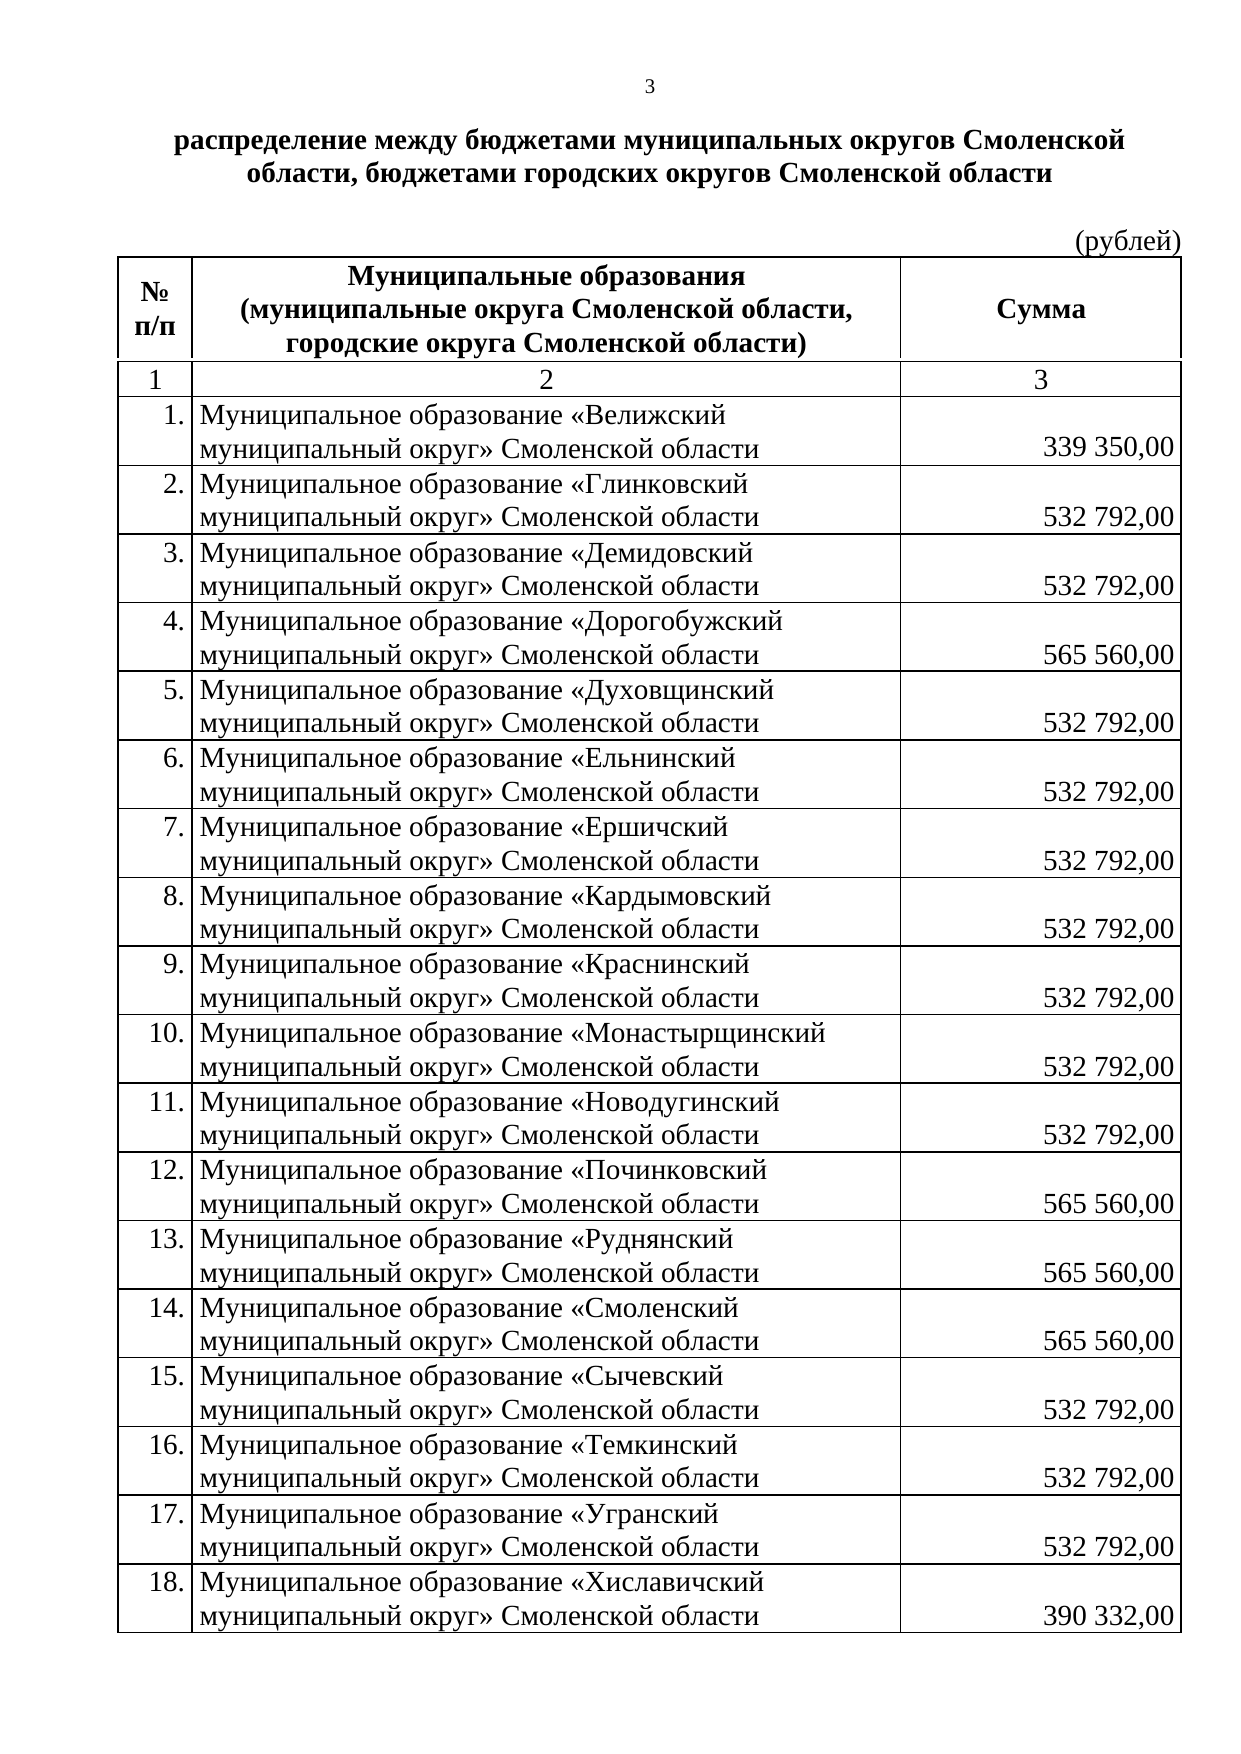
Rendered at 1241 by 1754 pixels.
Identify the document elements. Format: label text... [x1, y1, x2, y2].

table_cell 565 560,00 [901, 1290, 1180, 1357]
table_cell 532 792,00 [901, 672, 1180, 739]
table_cell 15. [119, 1358, 191, 1426]
table_cell Муниципальное образование «Руднянский муниципальный округ» Смоленской области [193, 1221, 900, 1288]
table_header № п/п [119, 258, 191, 358]
table_cell Муниципальное образование «Краснинский муниципальный округ» Смоленской области [193, 947, 900, 1014]
table_cell 532 792,00 [901, 809, 1180, 876]
table_cell 565 560,00 [901, 603, 1180, 670]
table_cell Муниципальное образование «Монастырщинский муниципальный округ» Смоленской области [193, 1015, 900, 1082]
table_cell Муниципальное образование «Демидовский муниципальный округ» Смоленской области [193, 535, 900, 602]
table_cell Муниципальное образование «Кардымовский муниципальный округ» Смоленской области [193, 878, 900, 945]
table_cell 14. [119, 1290, 191, 1357]
table_cell 6. [119, 741, 191, 808]
table_cell Муниципальное образование «Дорогобужский муниципальный округ» Смоленской области [193, 603, 900, 670]
table_cell 532 792,00 [901, 1496, 1180, 1563]
table_cell 339 350,00 [901, 397, 1180, 464]
table_cell 2. [119, 466, 191, 533]
text (рублей) [118, 223, 1181, 256]
table_cell 532 792,00 [901, 1015, 1180, 1082]
table_cell 16. [119, 1427, 191, 1494]
table_cell Муниципальное образование «Ершичский муниципальный округ» Смоленской области [193, 809, 900, 876]
table_header 2 [193, 362, 900, 396]
table_cell 565 560,00 [901, 1221, 1180, 1288]
table_cell 9. [119, 947, 191, 1014]
table_cell 8. [119, 878, 191, 945]
table_cell 532 792,00 [901, 947, 1180, 1014]
table_cell 13. [119, 1221, 191, 1288]
table_cell 18. [119, 1565, 191, 1631]
table_cell 532 792,00 [901, 1358, 1180, 1426]
table_cell Муниципальное образование «Глинковский муниципальный округ» Смоленской области [193, 466, 900, 533]
table_header 1 [119, 362, 191, 396]
table_cell 532 792,00 [901, 466, 1180, 533]
table_cell 7. [119, 809, 191, 876]
table_cell 1. [119, 397, 191, 464]
table_cell 3. [119, 535, 191, 602]
table_header 3 [901, 362, 1180, 396]
table_cell Муниципальное образование «Ельнинский муниципальный округ» Смоленской области [193, 741, 900, 808]
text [118, 122, 1181, 189]
table_cell 11. [119, 1084, 191, 1151]
table_cell 532 792,00 [901, 741, 1180, 808]
table_header Сумма [901, 258, 1180, 358]
table_cell 5. [119, 672, 191, 739]
table_cell Муниципальное образование «Велижский муниципальный округ» Смоленской области [193, 397, 900, 464]
table_cell 532 792,00 [901, 878, 1180, 945]
table_cell 4. [119, 603, 191, 670]
table_cell 565 560,00 [901, 1153, 1180, 1219]
table_cell Муниципальное образование «Сычевский муниципальный округ» Смоленской области [193, 1358, 900, 1426]
table_cell Муниципальное образование «Новодугинский муниципальный округ» Смоленской области [193, 1084, 900, 1151]
table_cell Муниципальное образование «Угранский муниципальный округ» Смоленской области [193, 1496, 900, 1563]
table_cell Муниципальное образование «Починковский муниципальный округ» Смоленской области [193, 1153, 900, 1219]
table_cell Муниципальное образование «Смоленский муниципальный округ» Смоленской области [193, 1290, 900, 1357]
table_header Муниципальные образования (муниципальные округа Смоленской области, городские округа Смоленской области) [193, 258, 900, 358]
table_cell 12. [119, 1153, 191, 1219]
table_cell Муниципальное образование «Темкинский муниципальный округ» Смоленской области [193, 1427, 900, 1494]
table_cell 532 792,00 [901, 1427, 1180, 1494]
table_cell Муниципальное образование «Духовщинский муниципальный округ» Смоленской области [193, 672, 900, 739]
table_cell 17. [119, 1496, 191, 1563]
table_cell 532 792,00 [901, 1084, 1180, 1151]
table_cell 532 792,00 [901, 535, 1180, 602]
table_cell 390 332,00 [901, 1565, 1180, 1631]
table_cell 10. [119, 1015, 191, 1082]
table_cell Муниципальное образование «Хиславичский муниципальный округ» Смоленской области [193, 1565, 900, 1631]
